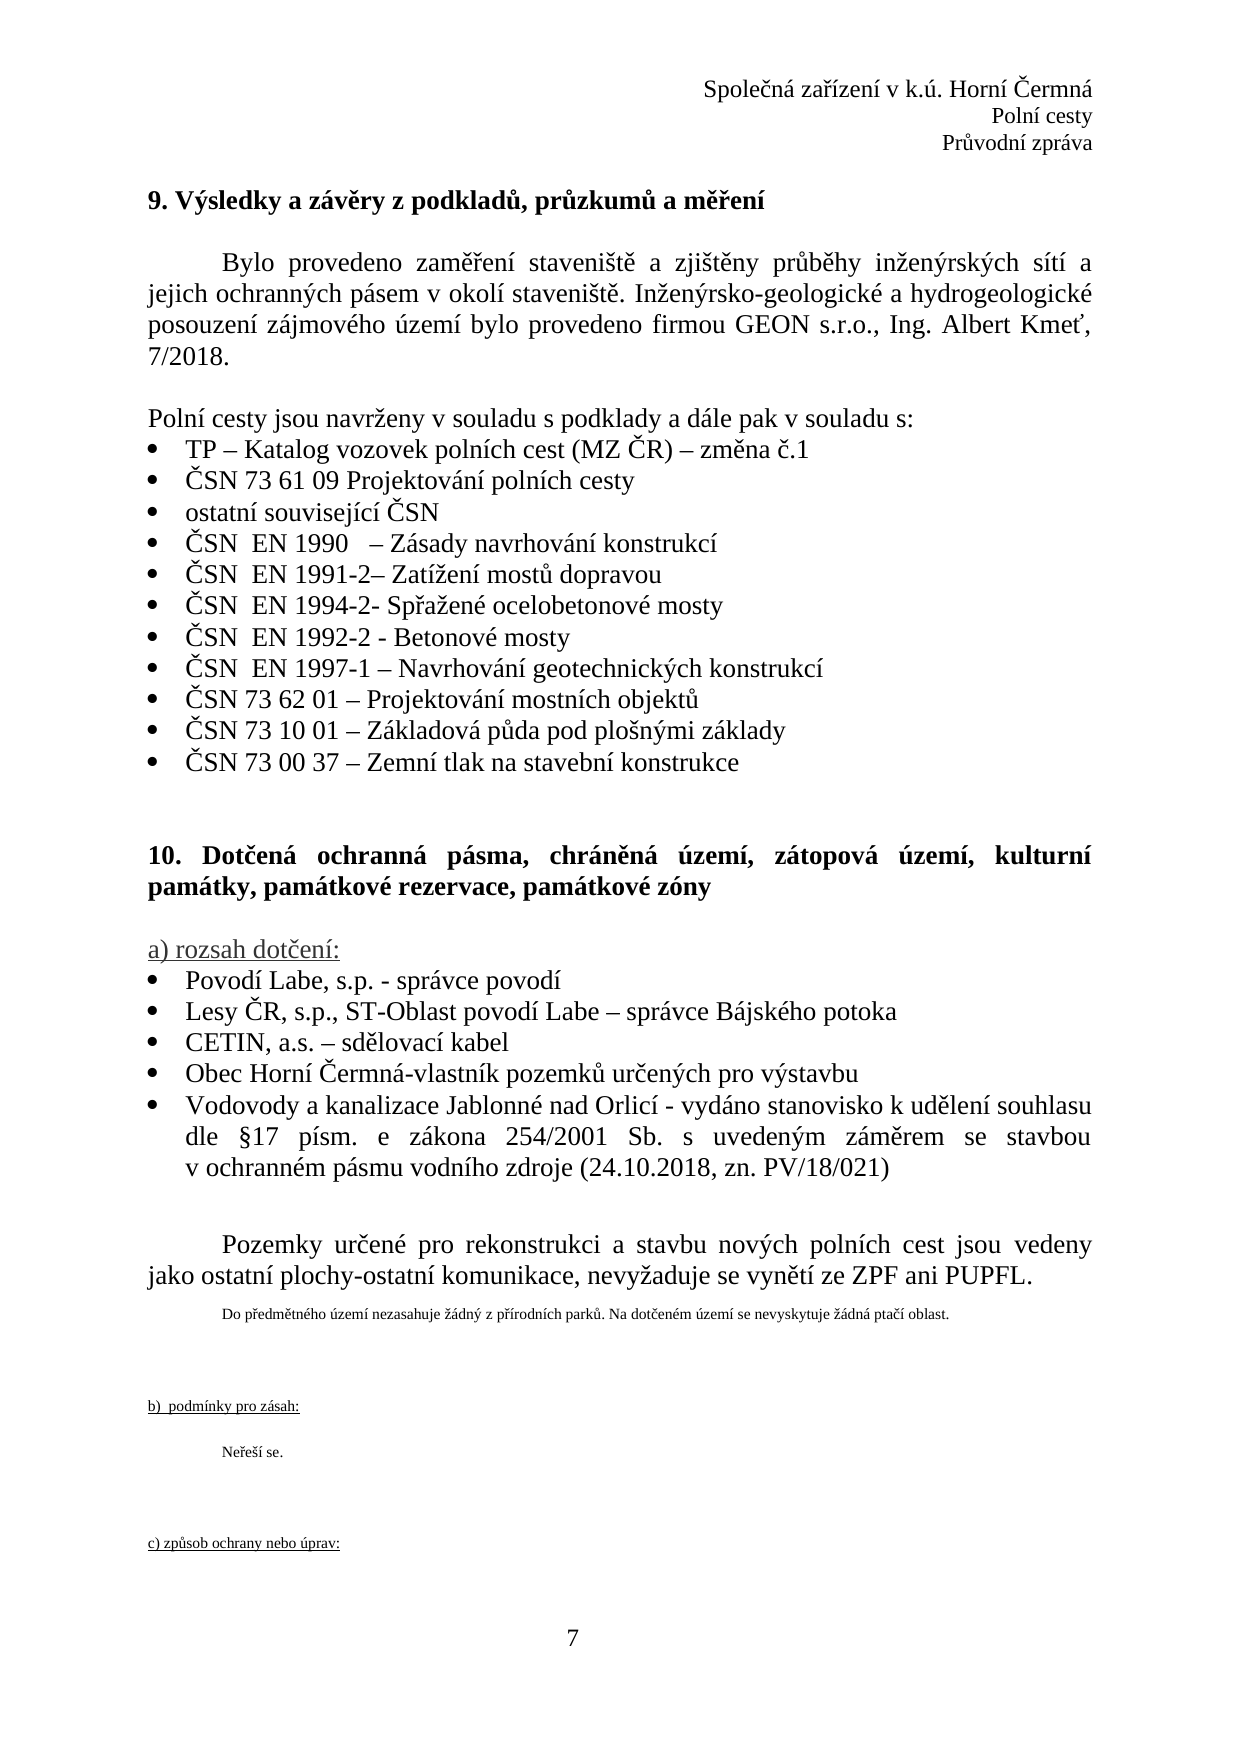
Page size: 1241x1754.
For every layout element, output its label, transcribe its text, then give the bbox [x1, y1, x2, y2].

list ostatní související ČSN [148, 496, 1092, 527]
list TP – Katalog vozovek polních cest (MZ ČR) – změna č.1 [148, 433, 1092, 464]
list CETIN, a.s. – sdělovací kabel [148, 1026, 1092, 1058]
text Pozemky určené pro rekonstrukci a stavbu nových polních cest jsou vedeny jako ostatní plochy-ostatní komunikace, nevyžaduje se vynětí ze ZPF ani PUPFL. [148, 1228, 1092, 1291]
text b) podmínky pro zásah: [148, 1395, 1092, 1428]
list ČSN 73 10 01 – Základová půda pod plošnými základy [148, 714, 1092, 746]
text Bylo provedeno zaměření staveniště a zjištěny průběhy inženýrských sítí a jejich ochranných pásem v okolí staveniště. Inženýrsko-geologické a hydrogeologické posouzení zájmového území bylo provedeno firmou GEON s.r.o., Ing. Albert Kmeť, 7/2018. [148, 246, 1092, 371]
text Do předmětného území nezasahuje žádný z přírodních parků. Na dotčeném území se nevyskytuje žádná ptačí oblast. [148, 1303, 1092, 1336]
list Povodí Labe, s.p. - správce povodí [148, 964, 1092, 995]
text a) rozsah dotčení: [148, 933, 1092, 964]
text Neřeší se. [148, 1441, 1092, 1474]
list Vodovody a kanalizace Jablonné nad Orlicí - vydáno stanovisko k udělení souhlasu dle §17 písm. e zákona 254/2001 Sb. s uvedeným záměrem se stavbou v ochranném pásmu vodního zdroje (24.10.2018, zn. PV/18/021) [148, 1089, 1092, 1182]
list ČSN 73 62 01 – Projektování mostních objektů [148, 683, 1092, 714]
list ČSN 73 61 09 Projektování polních cesty [148, 464, 1092, 496]
text c) způsob ochrany nebo úprav: [148, 1532, 1092, 1566]
list ČSN EN 1991-2– Zatížení mostů dopravou [148, 558, 1092, 589]
list ČSN EN 1990 – Zásady navrhování konstrukcí [148, 527, 1092, 558]
list ČSN 73 00 37 – Zemní tlak na stavební konstrukce [148, 746, 1092, 777]
subtitle 9. Výsledky a závěry z podkladů, průzkumů a měření [148, 184, 1092, 215]
list ČSN EN 1997-1 – Navrhování geotechnických konstrukcí [148, 652, 1092, 683]
text Polní cesty jsou navrženy v souladu s podklady a dále pak v souladu s: [148, 402, 1092, 433]
list ČSN EN 1994-2- Spřažené ocelobetonové mosty [148, 589, 1092, 621]
list Obec Horní Čermná-vlastník pozemků určených pro výstavbu [148, 1058, 1092, 1089]
list Lesy ČR, s.p., ST-Oblast povodí Labe – správce Bájského potoka [148, 995, 1092, 1026]
subtitle 10. Dotčená ochranná pásma, chráněná území, zátopová území, kulturní památky, památkové rezervace, památkové zóny [148, 839, 1092, 902]
list ČSN EN 1992-2 - Betonové mosty [148, 621, 1092, 652]
